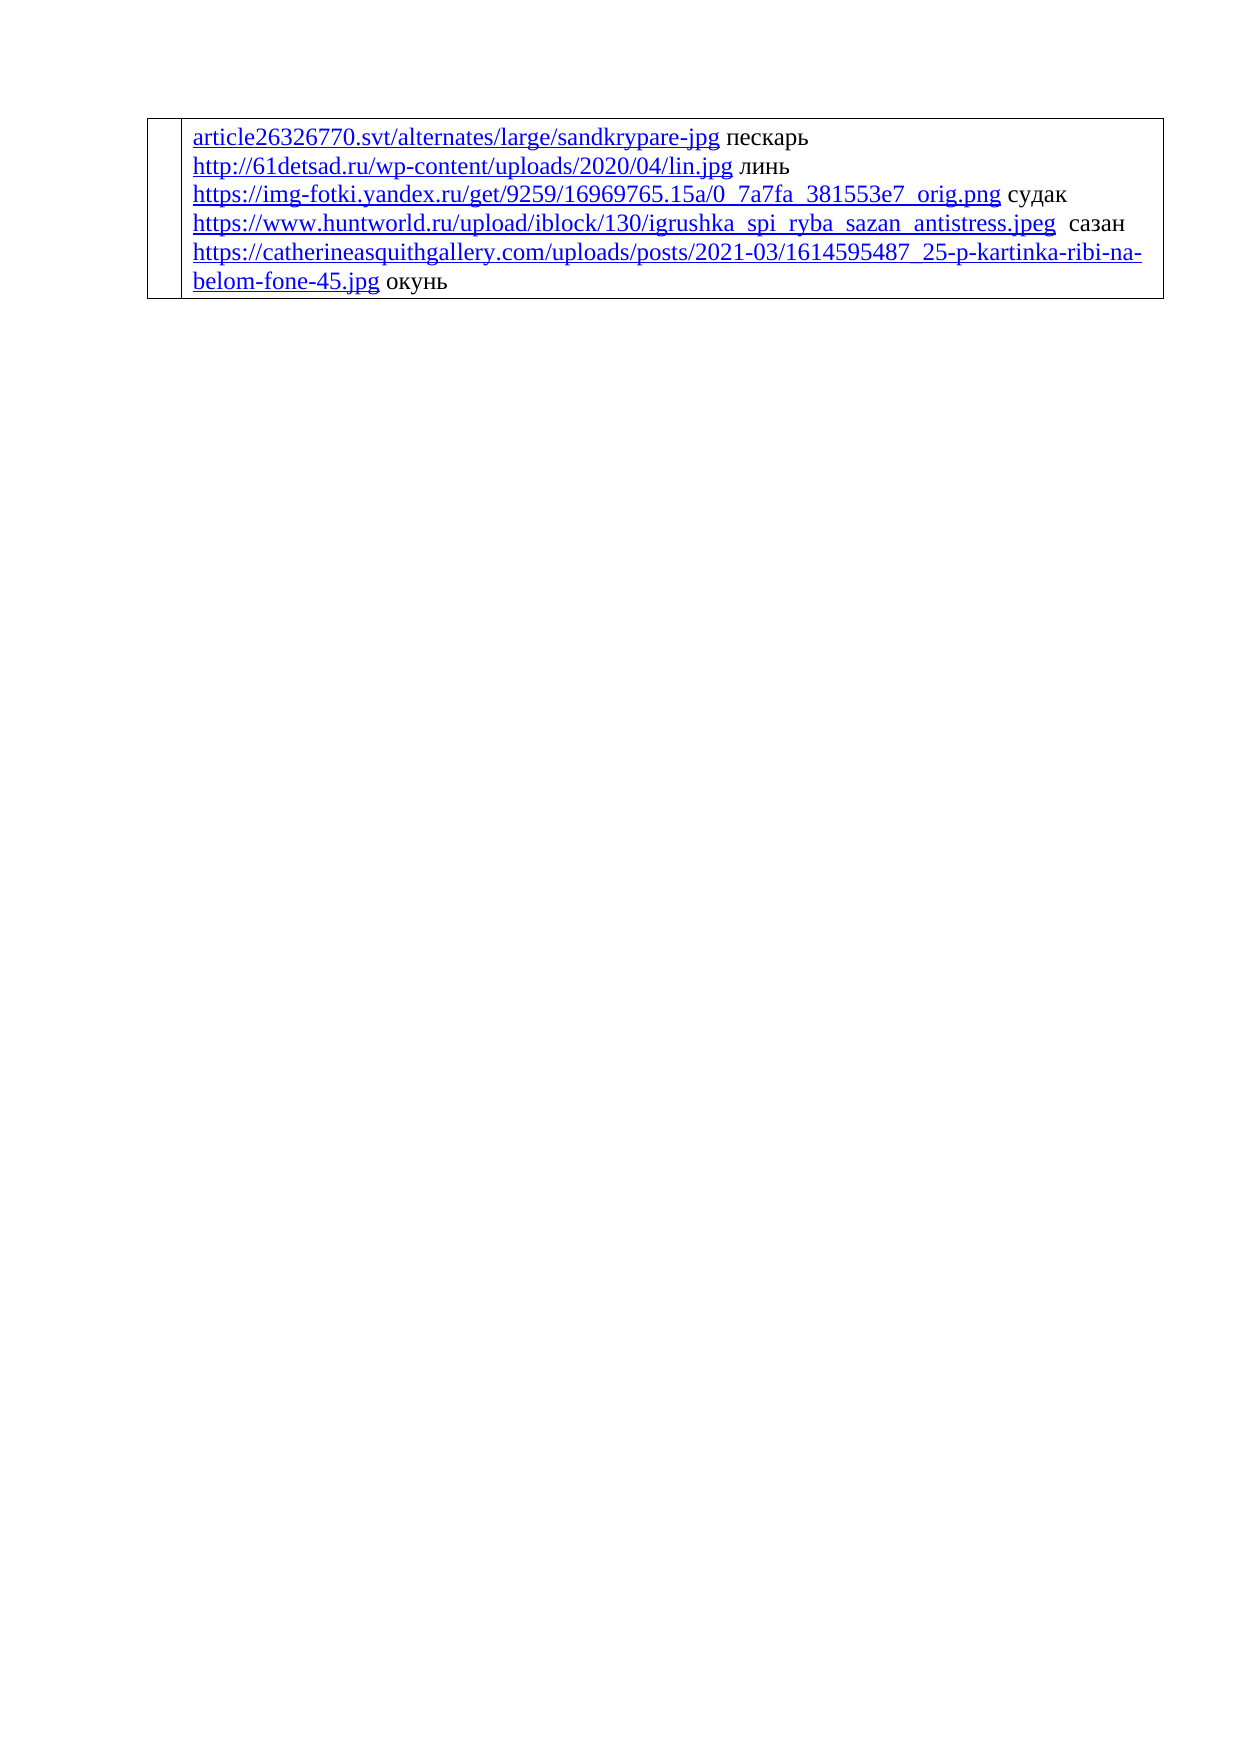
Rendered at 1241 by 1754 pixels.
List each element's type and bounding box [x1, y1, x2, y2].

table_cell [148, 119, 181, 297]
table_cell [182, 119, 1163, 297]
